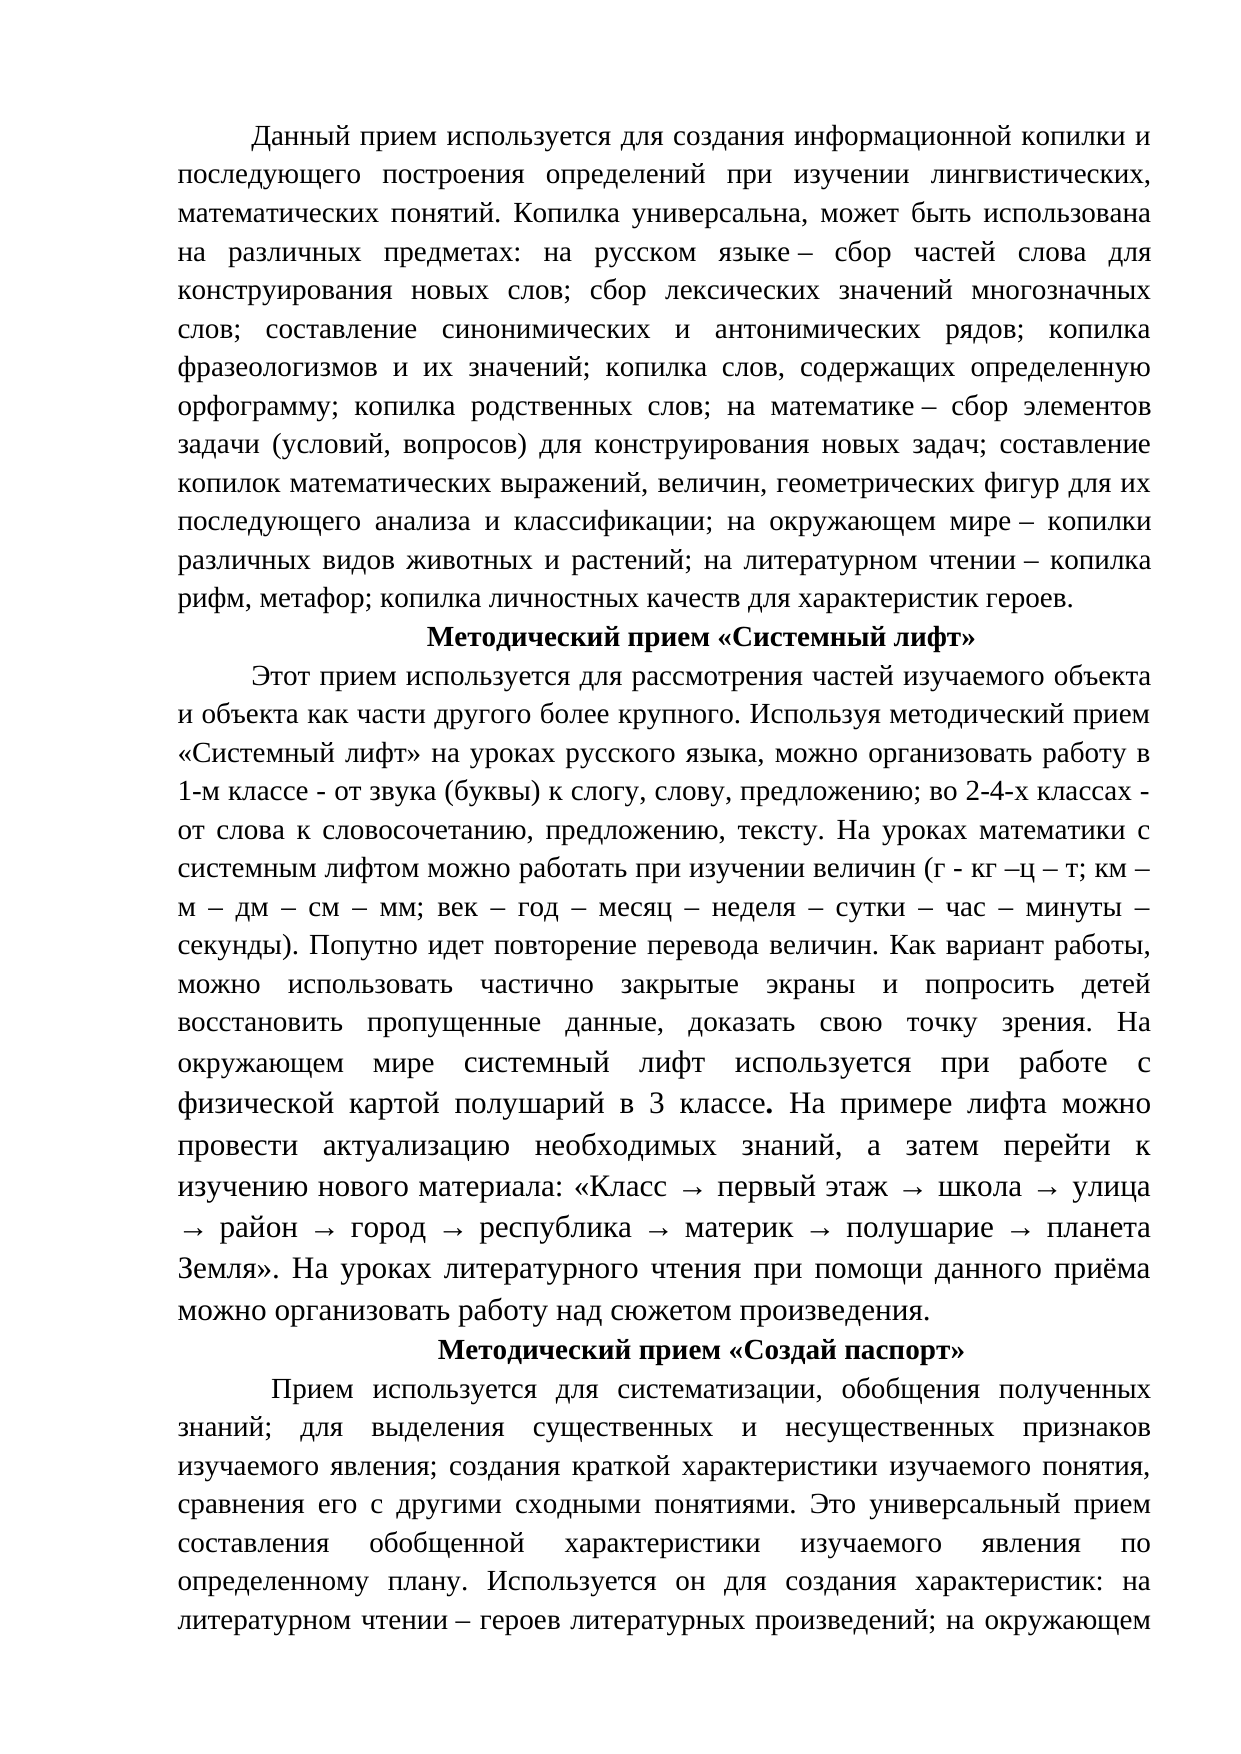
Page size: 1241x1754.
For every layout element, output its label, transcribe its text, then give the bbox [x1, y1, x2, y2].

text Данный прием используется для создания информационной копилки и последующего построения определений при изучении лингвистических, математических понятий. Копилка универсальна, может быть использована на различных предметах: на русском языке – сбор частей слова для конструирования новых слов; сбор лексических значений многозначных слов; составление синонимических и антонимических рядов; копилка фразеологизмов и их значений; копилка слов, содержащих определенную орфограмму; копилка родственных слов; на математике – сбор элементов задачи (условий, вопросов) для конструирования новых задач; составление копилок математических выражений, величин, геометрических фигур для их последующего анализа и классификации; на окружающем мире – копилки различных видов животных и растений; на литературном чтении – копилка рифм, метафор; копилка личностных качеств для характеристик героев. [177, 118, 1152, 614]
text Этот прием используется для рассмотрения частей изучаемого объекта и объекта как части другого более крупного. Используя методический прием «Системный лифт» на уроках русского языка, можно организовать работу в 1-м классе - от звука (буквы) к слогу, слову, предложению; во 2-4-х классах - от слова к словосочетанию, предложению, тексту. На уроках математики с системным лифтом можно работать при изучении величин (г - кг –ц – т; км – м – дм – см – мм; век – год – месяц – неделя – сутки – час – минуты – секунды). Попутно идет повторение перевода величин. Как вариант работы, можно использовать частично закрытые экраны и попросить детей восстановить пропущенные данные, доказать свою точку зрения. На окружающем мире системный лифт используется при работе с физической картой полушарий в 3 классе. На примере лифта можно провести актуализацию необходимых знаний, а затем перейти к изучению нового материала: «Класс → первый этаж → школа → улица → район → город → республика → материк → полушарие → планета Земля». На уроках литературного чтения при помощи данного приёма можно организовать работу над сюжетом произведения. [177, 658, 1152, 1327]
text Методический прием «Создай паспорт» [177, 1332, 1152, 1366]
text Методический прием «Системный лифт» [177, 619, 1152, 653]
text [177, 1371, 1152, 1636]
